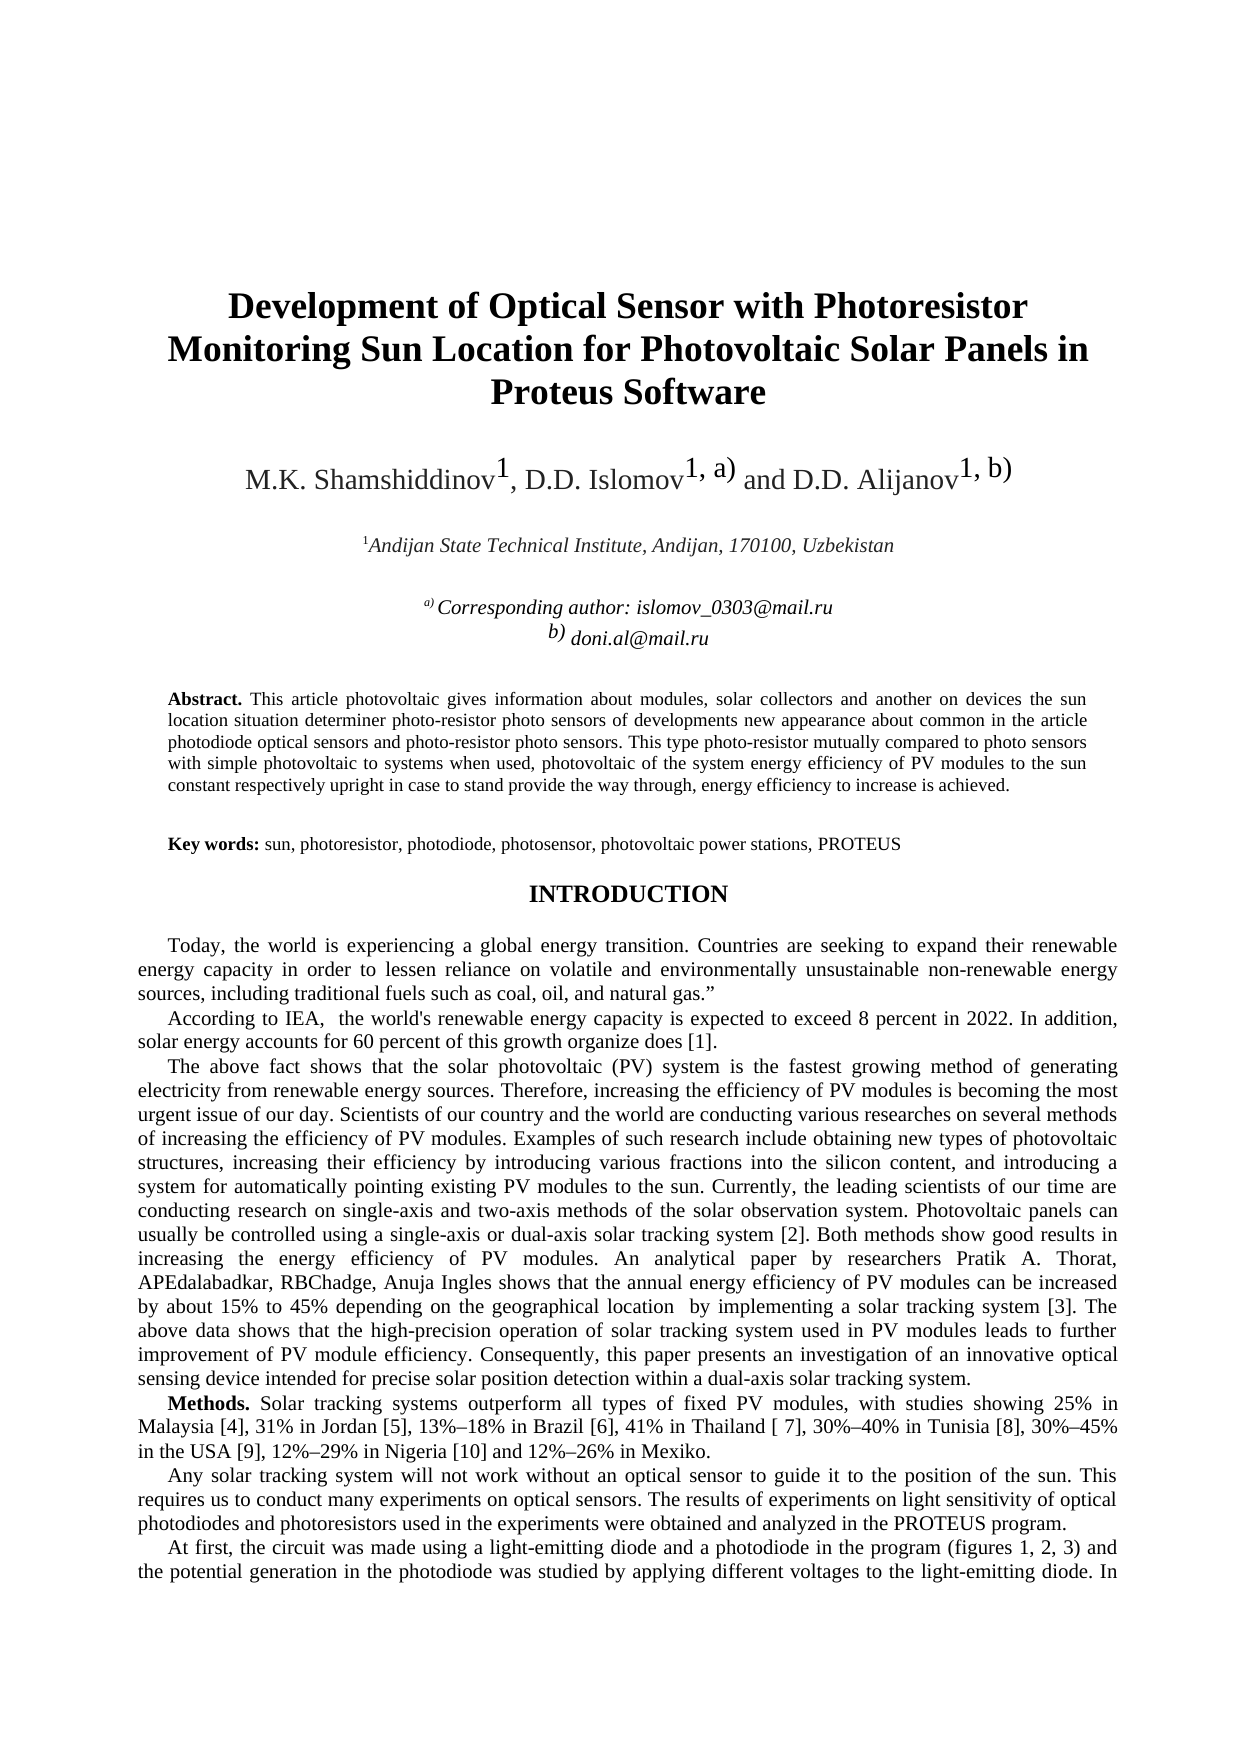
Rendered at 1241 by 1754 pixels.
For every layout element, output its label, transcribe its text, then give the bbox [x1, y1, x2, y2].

text a) Corresponding author: islomov_0303@mail.ru b) doni.al@mail.ru [138, 595, 1119, 650]
text According to IEA, the world's renewable energy capacity is expected to exceed 8 percent in 2022. In addition, solar energy accounts for 60 percent of this growth organize does [1]. [138, 1005, 1119, 1053]
text 1Andijan State Technical Institute, Andijan, 170100, Uzbekistan [138, 533, 1119, 557]
text INTRODUCTION [138, 879, 1119, 908]
text Any solar tracking system will not work without an optical sensor to guide it to the position of the sun. This requires us to conduct many experiments on optical sensors. The results of experiments on light sensitivity of optical photodiodes and photoresistors used in the experiments were obtained and analyzed in the PROTEUS program. [138, 1463, 1119, 1535]
text Development of Optical Sensor with Photoresistor Monitoring Sun Location for Photovoltaic Solar Panels in Proteus Software [138, 283, 1119, 413]
text M.K. Shamshiddinov1, D.D. Islomov1, a) and D.D. Alijanov1, b) [138, 450, 1119, 496]
text Methods. Solar tracking systems outperform all types of fixed PV modules, with studies showing 25% in Malaysia [4], 31% in Jordan [5], 13%–18% in Brazil [6], 41% in Thailand [ 7], 30%–40% in Tunisia [8], 30%–45% in the USA [9], 12%–29% in Nigeria [10] and 12%–26% in Mexiko. [138, 1390, 1119, 1463]
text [138, 1535, 1119, 1583]
text Abstract. This article photovoltaic gives information about modules, solar collectors and another on devices the sun location situation determiner photo-resistor photo sensors of developments new appearance about common in the article photodiode optical sensors and photo-resistor photo sensors. This type photo-resistor mutually compared to photo sensors with simple photovoltaic to systems when used, photovoltaic of the system energy efficiency of PV modules to the sun constant respectively upright in case to stand provide the way through, energy efficiency to increase is achieved. [168, 688, 1089, 795]
text Key words: sun, photoresistor, photodiode, photosensor, photovoltaic power stations, PROTEUS [168, 833, 1089, 854]
text The above fact shows that the solar photovoltaic (PV) system is the fastest growing method of generating electricity from renewable energy sources. Therefore, increasing the efficiency of PV modules is becoming the most urgent issue of our day. Scientists of our country and the world are conducting various researches on several methods of increasing the efficiency of PV modules. Examples of such research include obtaining new types of photovoltaic structures, increasing their efficiency by introducing various fractions into the silicon content, and introducing a system for automatically pointing existing PV modules to the sun. Currently, the leading scientists of our time are conducting research on single-axis and two-axis methods of the solar observation system. Photovoltaic panels can usually be controlled using a single-axis or dual-axis solar tracking system [2]. Both methods show good results in increasing the energy efficiency of PV modules. An analytical paper by researchers Pratik A. Thorat, APEdalabadkar, RBChadge, Anuja Ingles shows that the annual energy efficiency of PV modules can be increased by about 15% to 45% depending on the geographical location by implementing a solar tracking system [3]. The above data shows that the high-precision operation of solar tracking system used in PV modules leads to further improvement of PV module efficiency. Consequently, this paper presents an investigation of an innovative optical sensing device intended for precise solar position detection within a dual-axis solar tracking system. [138, 1053, 1119, 1390]
text Today, the world is experiencing a global energy transition. Countries are seeking to expand their renewable energy capacity in order to lessen reliance on volatile and environmentally unsustainable non-renewable energy sources, including traditional fuels such as coal, oil, and natural gas.” [138, 933, 1119, 1005]
